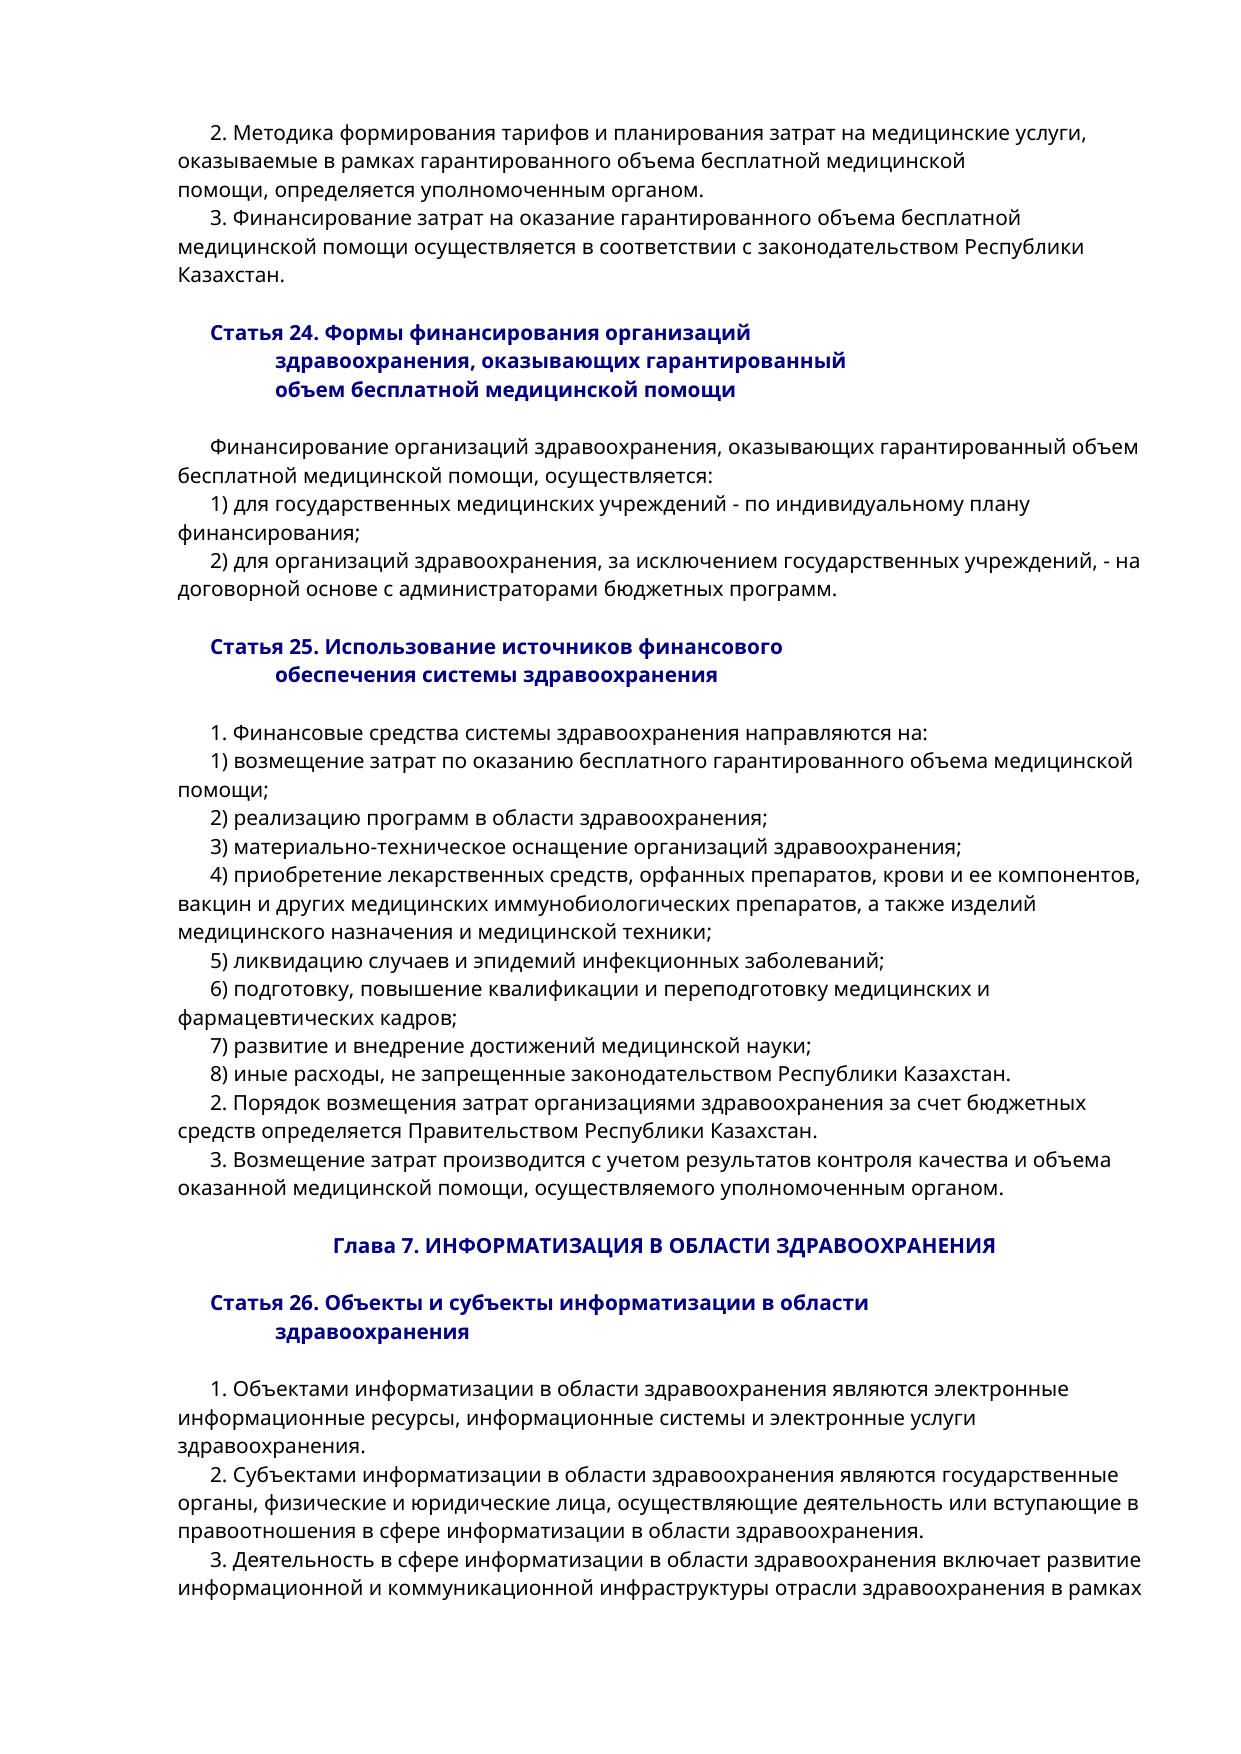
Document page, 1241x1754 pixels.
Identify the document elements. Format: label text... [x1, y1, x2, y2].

text Статья 25. Использование источников финансового обеспечения системы здравоохранения [177, 632, 1152, 689]
text Статья 24. Формы финансирования организаций здравоохранения, оказывающих гарантированный объем бесплатной медицинской помощи [177, 318, 1152, 403]
text Статья 26. Объекты и субъекты информатизации в области здравоохранения [177, 1288, 1152, 1345]
text Глава 7. ИНФОРМАТИЗАЦИЯ В ОБЛАСТИ ЗДРАВООХРАНЕНИЯ [177, 1231, 1152, 1259]
text Финансирование организаций здравоохранения, оказывающих гарантированный объем бесплатной медицинской помощи, осуществляется: 1) для государственных медицинских учреждений - по индивидуальному плану финансирования; 2) для организаций здравоохранения, за исключением государственных учреждений, - на договорной основе с администраторами бюджетных программ. [177, 432, 1152, 603]
text 1. Финансовые средства системы здравоохранения направляются на: 1) возмещение затрат по оказанию бесплатного гарантированного объема медицинской помощи; 2) реализацию программ в области здравоохранения; 3) материально-техническое оснащение организаций здравоохранения; 4) приобретение лекарственных средств, орфанных препаратов, крови и ее компонентов, вакцин и других медицинских иммунобиологических препаратов, а также изделий медицинского назначения и медицинской техники; 5) ликвидацию случаев и эпидемий инфекционных заболеваний; 6) подготовку, повышение квалификации и переподготовку медицинских и фармацевтических кадров; 7) развитие и внедрение достижений медицинской науки; 8) иные расходы, не запрещенные законодательством Республики Казахстан. 2. Порядок возмещения затрат организациями здравоохранения за счет бюджетных средств определяется Правительством Республики Казахстан. 3. Возмещение затрат производится с учетом результатов контроля качества и объема оказанной медицинской помощи, осуществляемого уполномоченным органом. [177, 718, 1152, 1202]
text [177, 1374, 1152, 1602]
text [177, 118, 1152, 289]
